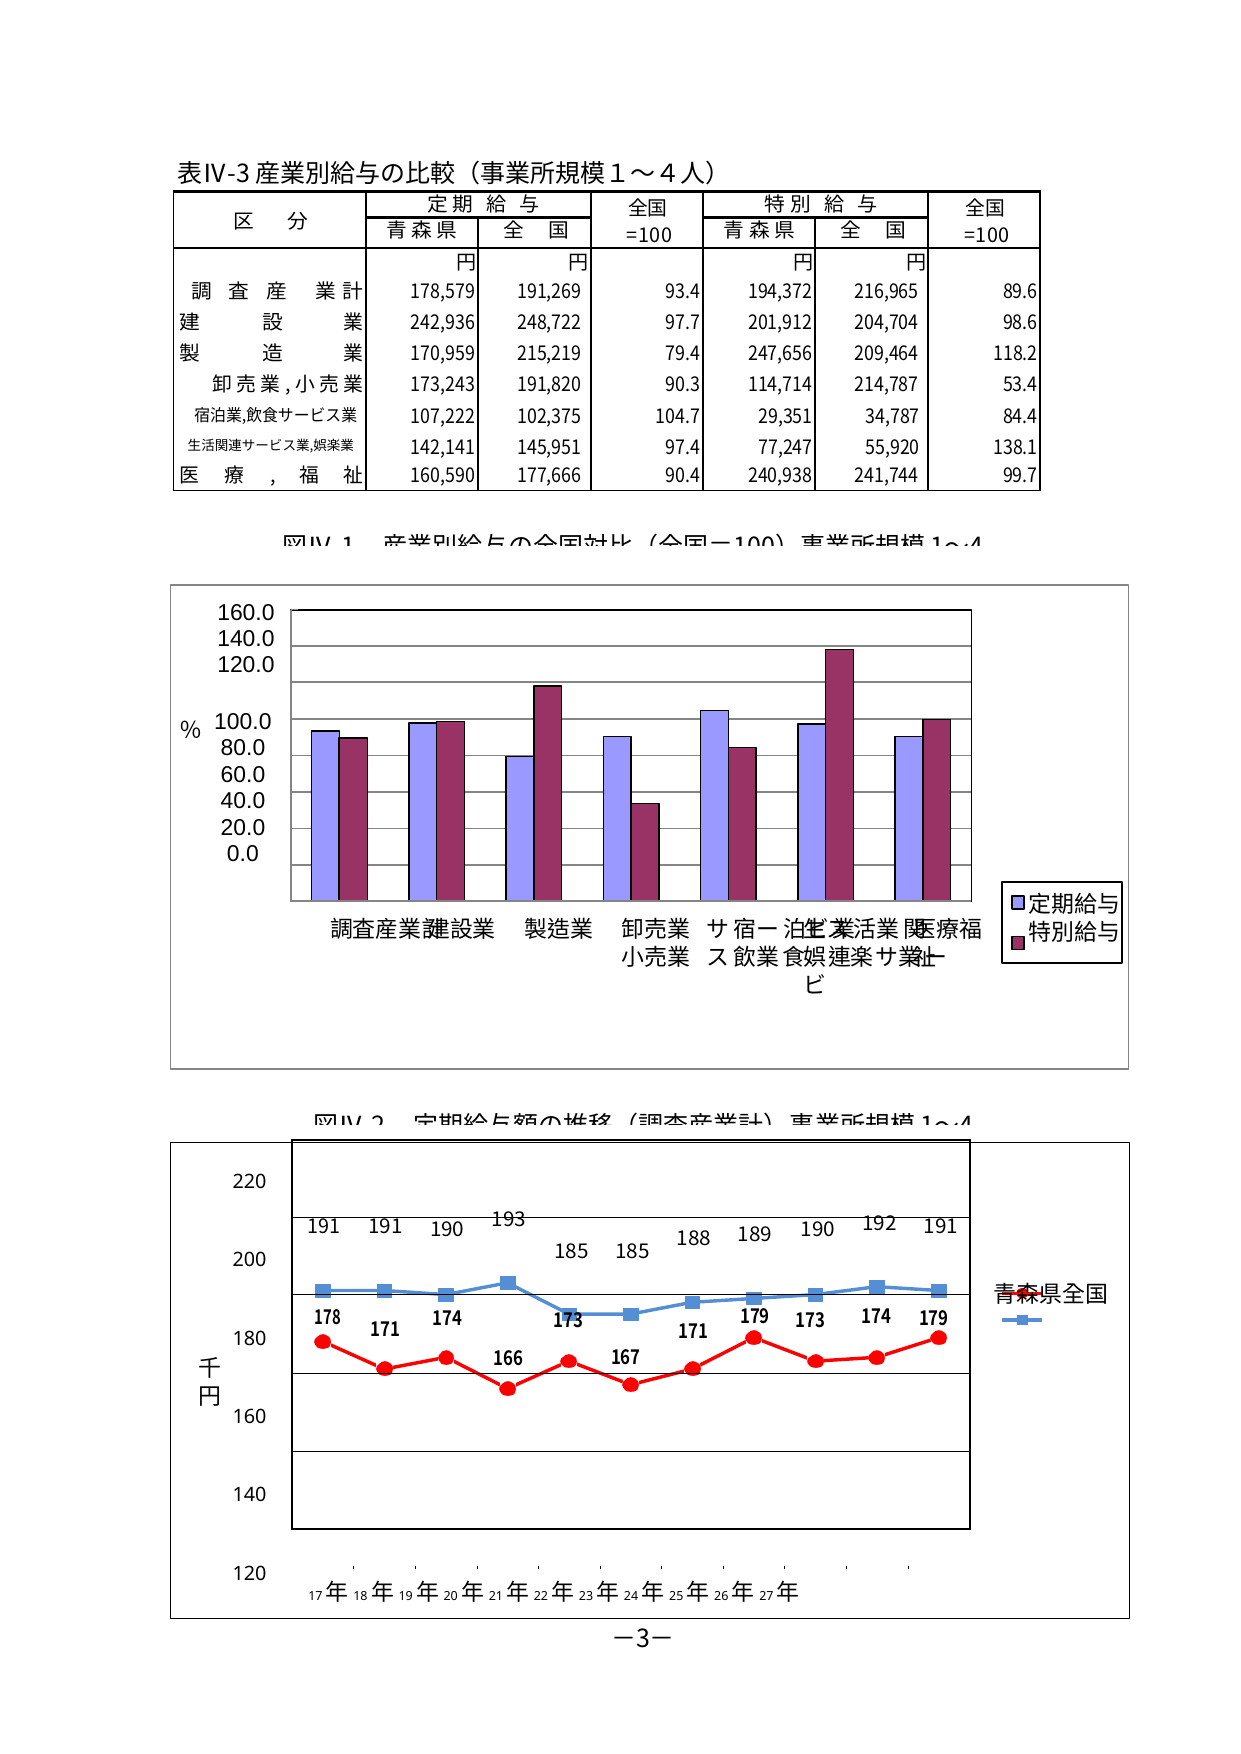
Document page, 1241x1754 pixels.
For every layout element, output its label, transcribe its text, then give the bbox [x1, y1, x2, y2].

table_cell 173 [783, 1295, 847, 1373]
table_cell 173 [539, 1295, 598, 1373]
table_cell 建 設 業 [174, 305, 365, 336]
table_cell 173,243 [367, 367, 477, 398]
table_cell 174 [847, 1295, 906, 1373]
table_cell [174, 249, 365, 274]
table_cell 240,938 [704, 461, 814, 490]
table_cell 248,722 [479, 305, 590, 336]
table_cell 34,787 [816, 398, 927, 429]
table_cell 97.4 [592, 430, 702, 461]
table_header 全国 =100 [929, 193, 1039, 247]
table_cell 191 [293, 1218, 353, 1294]
table_cell 191 [354, 1218, 415, 1294]
table_header [293, 1141, 969, 1216]
table_cell 171 [354, 1295, 415, 1373]
table_cell 29,351 [704, 398, 814, 429]
table_cell 194,372 [704, 274, 814, 305]
table_cell 247,656 [704, 336, 814, 367]
table_cell 55,920 [816, 430, 927, 461]
table_cell 99.7 [929, 461, 1039, 490]
table_cell 201,912 [704, 305, 814, 336]
table_cell 185 [539, 1218, 598, 1294]
table_cell 191 [906, 1218, 969, 1294]
table_cell [293, 1452, 969, 1528]
table_cell 宿泊業,飲食サービス業 [174, 398, 365, 429]
table_cell 104.7 [592, 398, 702, 429]
text 表Ⅳ-3 産業別給与の比較（事業所規模１～４人） [177, 153, 1240, 189]
table_cell 138.1 [929, 430, 1039, 461]
table_cell 53.4 [929, 367, 1039, 398]
table_header 給 [478, 193, 511, 216]
table_cell 90.3 [592, 367, 702, 398]
table_cell 89.6 [929, 274, 1039, 305]
table_cell 円 [479, 249, 590, 274]
table_cell 145,951 [479, 430, 590, 461]
table_cell 93.4 [592, 274, 702, 305]
table_cell 241,744 [816, 461, 927, 490]
table_cell 242,936 [367, 305, 477, 336]
table_cell 179 [724, 1295, 783, 1373]
table_cell 114,714 [704, 367, 814, 398]
table_cell 204,704 [816, 305, 927, 336]
table_cell 188 [662, 1218, 723, 1294]
table_cell 185 [598, 1218, 662, 1294]
table_cell 190 [783, 1218, 847, 1294]
table_cell 全 国 [816, 219, 927, 247]
table_cell 97.7 [592, 305, 702, 336]
table_cell 216,965 [816, 274, 927, 305]
table_cell 179 [906, 1295, 969, 1373]
table_cell 調 査 産 業 計 [174, 274, 365, 305]
table_cell 青 森 県 [704, 219, 814, 247]
table_header 全国 =100 [592, 193, 702, 247]
table_cell 102,375 [479, 398, 590, 429]
table_cell 191,269 [479, 274, 590, 305]
table_cell 193 [477, 1218, 538, 1294]
table_cell 円 [816, 249, 927, 274]
table_cell 84.4 [929, 398, 1039, 429]
table_cell 191,820 [479, 367, 590, 398]
table_cell 90.4 [592, 461, 702, 490]
table_cell 製 造 業 [174, 336, 365, 367]
table_cell 174 [415, 1295, 477, 1373]
table_header 特 別 [704, 193, 815, 216]
table_cell 171 [662, 1295, 723, 1373]
table_cell 209,464 [816, 336, 927, 367]
table_cell 107,222 [367, 398, 477, 429]
table_header 給 [815, 193, 848, 216]
table_cell 178,579 [367, 274, 477, 305]
table_cell [592, 249, 702, 274]
table_header 与 [848, 193, 927, 216]
table_cell 190 [415, 1218, 477, 1294]
table_cell [293, 1374, 969, 1451]
table_cell 192 [847, 1218, 906, 1294]
table_cell 166 [477, 1295, 538, 1373]
table_cell 177,666 [479, 461, 590, 490]
table_cell 178 [293, 1295, 353, 1373]
table_cell 卸 売 業 , 小 売 業 [174, 367, 365, 398]
table_cell 全 国 [479, 219, 590, 247]
table_cell 青 森 県 [367, 219, 477, 247]
table_cell 160,590 [367, 461, 477, 490]
table_header 与 [511, 193, 590, 216]
table_cell 142,141 [367, 430, 477, 461]
table_cell 170,959 [367, 336, 477, 367]
table_cell 118.2 [929, 336, 1039, 367]
table_cell 77,247 [704, 430, 814, 461]
table_cell 円 [704, 249, 814, 274]
table_cell 167 [598, 1295, 662, 1373]
table_cell 医 療 , 福 祉 [174, 461, 365, 490]
table_cell 98.6 [929, 305, 1039, 336]
table_header 定 期 [367, 193, 478, 216]
table_cell 189 [724, 1218, 783, 1294]
table_cell 円 [367, 249, 477, 274]
table_cell 79.4 [592, 336, 702, 367]
table_cell 214,787 [816, 367, 927, 398]
table_cell 生活関連サービス業,娯楽業 [174, 430, 365, 461]
table_header 区 分 [174, 193, 365, 247]
table_cell [929, 249, 1039, 274]
table_cell 215,219 [479, 336, 590, 367]
